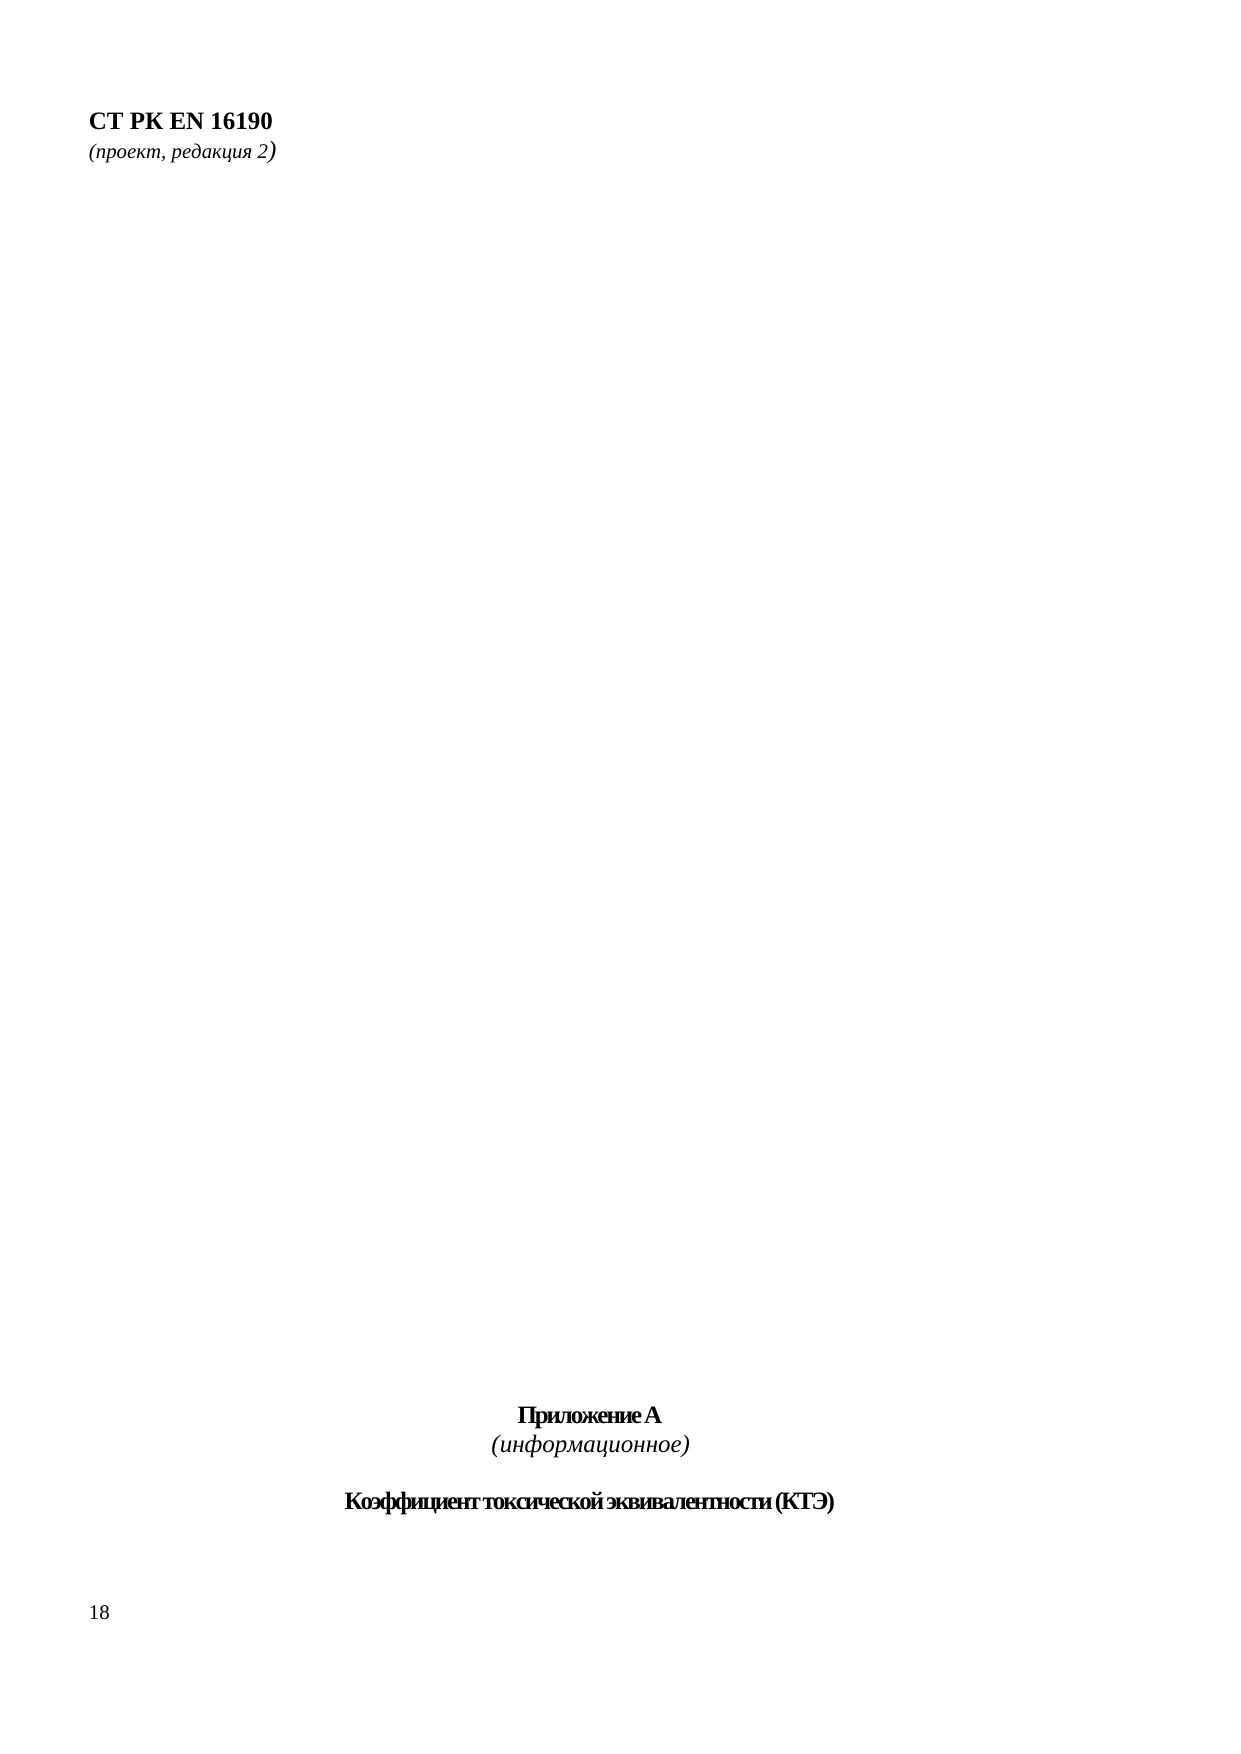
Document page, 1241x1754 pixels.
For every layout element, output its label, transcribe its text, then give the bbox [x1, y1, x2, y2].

text Приложение A [89, 1400, 1092, 1429]
text Коэффициент токсической эквивалентности (КТЭ) [89, 1486, 1092, 1515]
text (информационное) [89, 1429, 1092, 1457]
